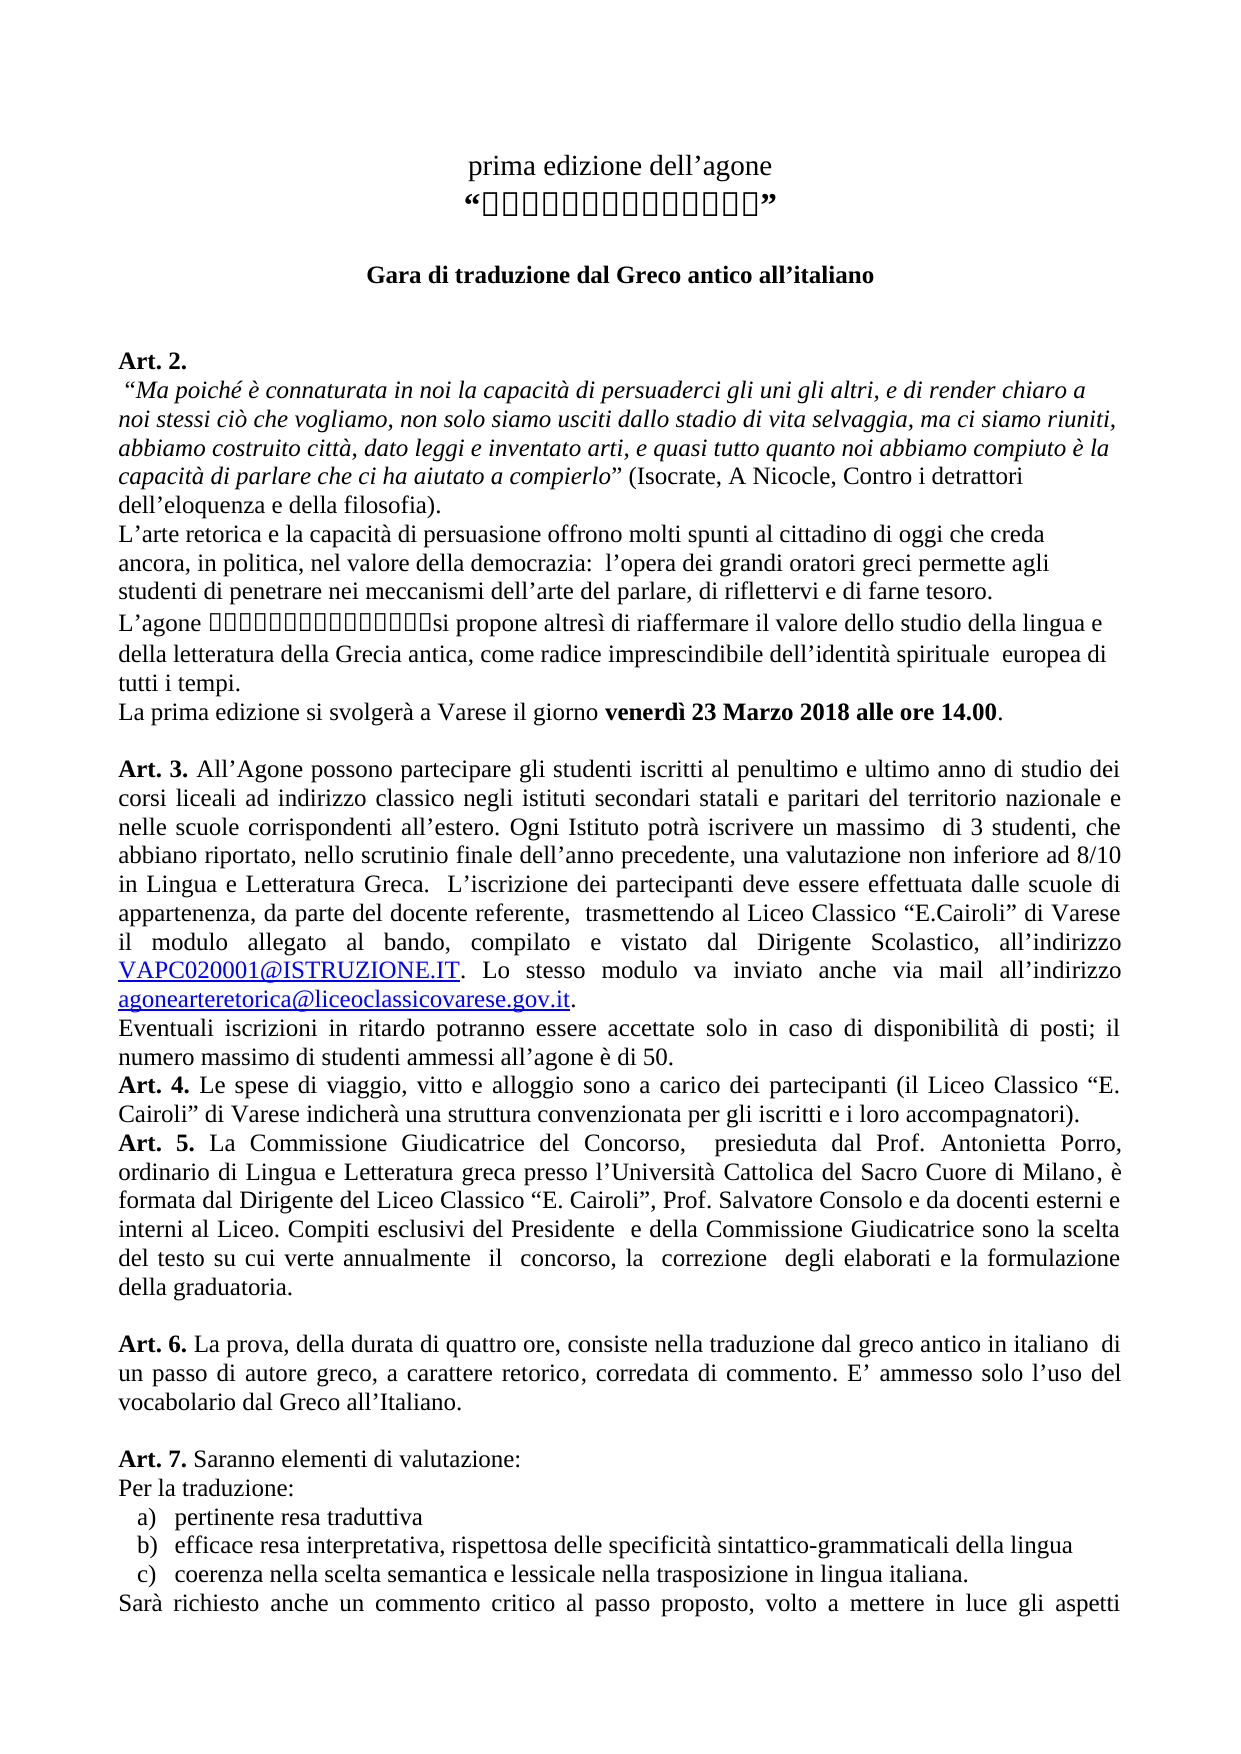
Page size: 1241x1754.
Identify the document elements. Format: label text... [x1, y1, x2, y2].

text prima edizione dell’agone [118, 148, 1122, 181]
text Eventuali iscrizioni in ritardo potranno essere accettate solo in caso di disponibilità di posti; il numero massimo di studenti ammessi all’agone è di 50. [118, 1013, 1122, 1070]
text L’arte retorica e la capacità di persuasione offrono molti spunti al cittadino di oggi che creda ancora, in politica, nel valore della democrazia: l’opera dei grandi oratori greci permette agli studenti di penetrare nei meccanismi dell’arte del parlare, di riflettervi e di farne tesoro. [118, 519, 1122, 605]
list efficace resa interpretativa, rispettosa delle specificità sintattico-grammaticali della lingua [137, 1530, 1122, 1559]
text “” [118, 181, 1122, 227]
text Per la traduzione: [118, 1473, 1122, 1502]
text Gara di traduzione dal Greco antico all’italiano [118, 260, 1122, 289]
list coerenza nella scelta semantica e lessicale nella trasposizione in lingua italiana. [137, 1559, 1122, 1588]
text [118, 1588, 1122, 1617]
text Art. 3. All’Agone possono partecipare gli studenti iscritti al penultimo e ultimo anno di studio dei corsi liceali ad indirizzo classico negli istituti secondari statali e paritari del territorio nazionale e nelle scuole corrispondenti all’estero. Ogni Istituto potrà iscrivere un massimo di 3 studenti, che abbiano riportato, nello scrutinio finale dell’anno precedente, una valutazione non inferiore ad 8/10 in Lingua e Letteratura Greca. L’iscrizione dei partecipanti deve essere effettuata dalle scuole di appartenenza, da parte del docente referente, trasmettendo al Liceo Classico “E.Cairoli” di Varese il modulo allegato al bando, compilato e vistato dal Dirigente Scolastico, all’indirizzo VAPC020001@ISTRUZIONE.IT. Lo stesso modulo va inviato anche via mail all’indirizzo agonearteretorica@liceoclassicovarese.gov.it. [118, 754, 1122, 1013]
text “Ma poiché è connaturata in noi la capacità di persuaderci gli uni gli altri, e di render chiaro a noi stessi ciò che vogliamo, non solo siamo usciti dallo stadio di vita selvaggia, ma ci siamo riuniti, abbiamo costruito città, dato leggi e inventato arti, e quasi tutto quanto noi abbiamo compiuto è la capacità di parlare che ci ha aiutato a compierlo” (Isocrate, A Nicocle, Contro i detrattori dell’eloquenza e della filosofia). [118, 375, 1122, 519]
text L’agone si propone altresì di riaffermare il valore dello studio della lingua e della letteratura della Grecia antica, come radice imprescindibile dell’identità spirituale europea di tutti i tempi. [118, 605, 1122, 697]
text Art. 4. Le spese di viaggio, vitto e alloggio sono a carico dei partecipanti (il Liceo Classico “E. Cairoli” di Varese indicherà una struttura convenzionata per gli iscritti e i loro accompagnatori). [118, 1070, 1122, 1128]
text Art. 7. Saranno elementi di valutazione: [118, 1444, 1122, 1473]
text La prima edizione si svolgerà a Varese il giorno venerdì 23 Marzo 2018 alle ore 14.00. [118, 697, 1122, 725]
text Art. 6. La prova, della durata di quattro ore, consiste nella traduzione dal greco antico in italiano di un passo di autore greco, a carattere retorico, corredata di commento. E’ ammesso solo l’uso del vocabolario dal Greco all’Italiano. [118, 1329, 1122, 1415]
text Art. 5. La Commissione Giudicatrice del Concorso, presieduta dal Prof. Antonietta Porro, ordinario di Lingua e Letteratura greca presso l’Università Cattolica del Sacro Cuore di Milano, è formata dal Dirigente del Liceo Classico “E. Cairoli”, Prof. Salvatore Consolo e da docenti esterni e interni al Liceo. Compiti esclusivi del Presidente e della Commissione Giudicatrice sono la scelta del testo su cui verte annualmente il concorso, la correzione degli elaborati e la formulazione della graduatoria. [118, 1128, 1122, 1300]
list pertinente resa traduttiva [137, 1502, 1122, 1530]
text Art. 2. [118, 346, 1122, 375]
